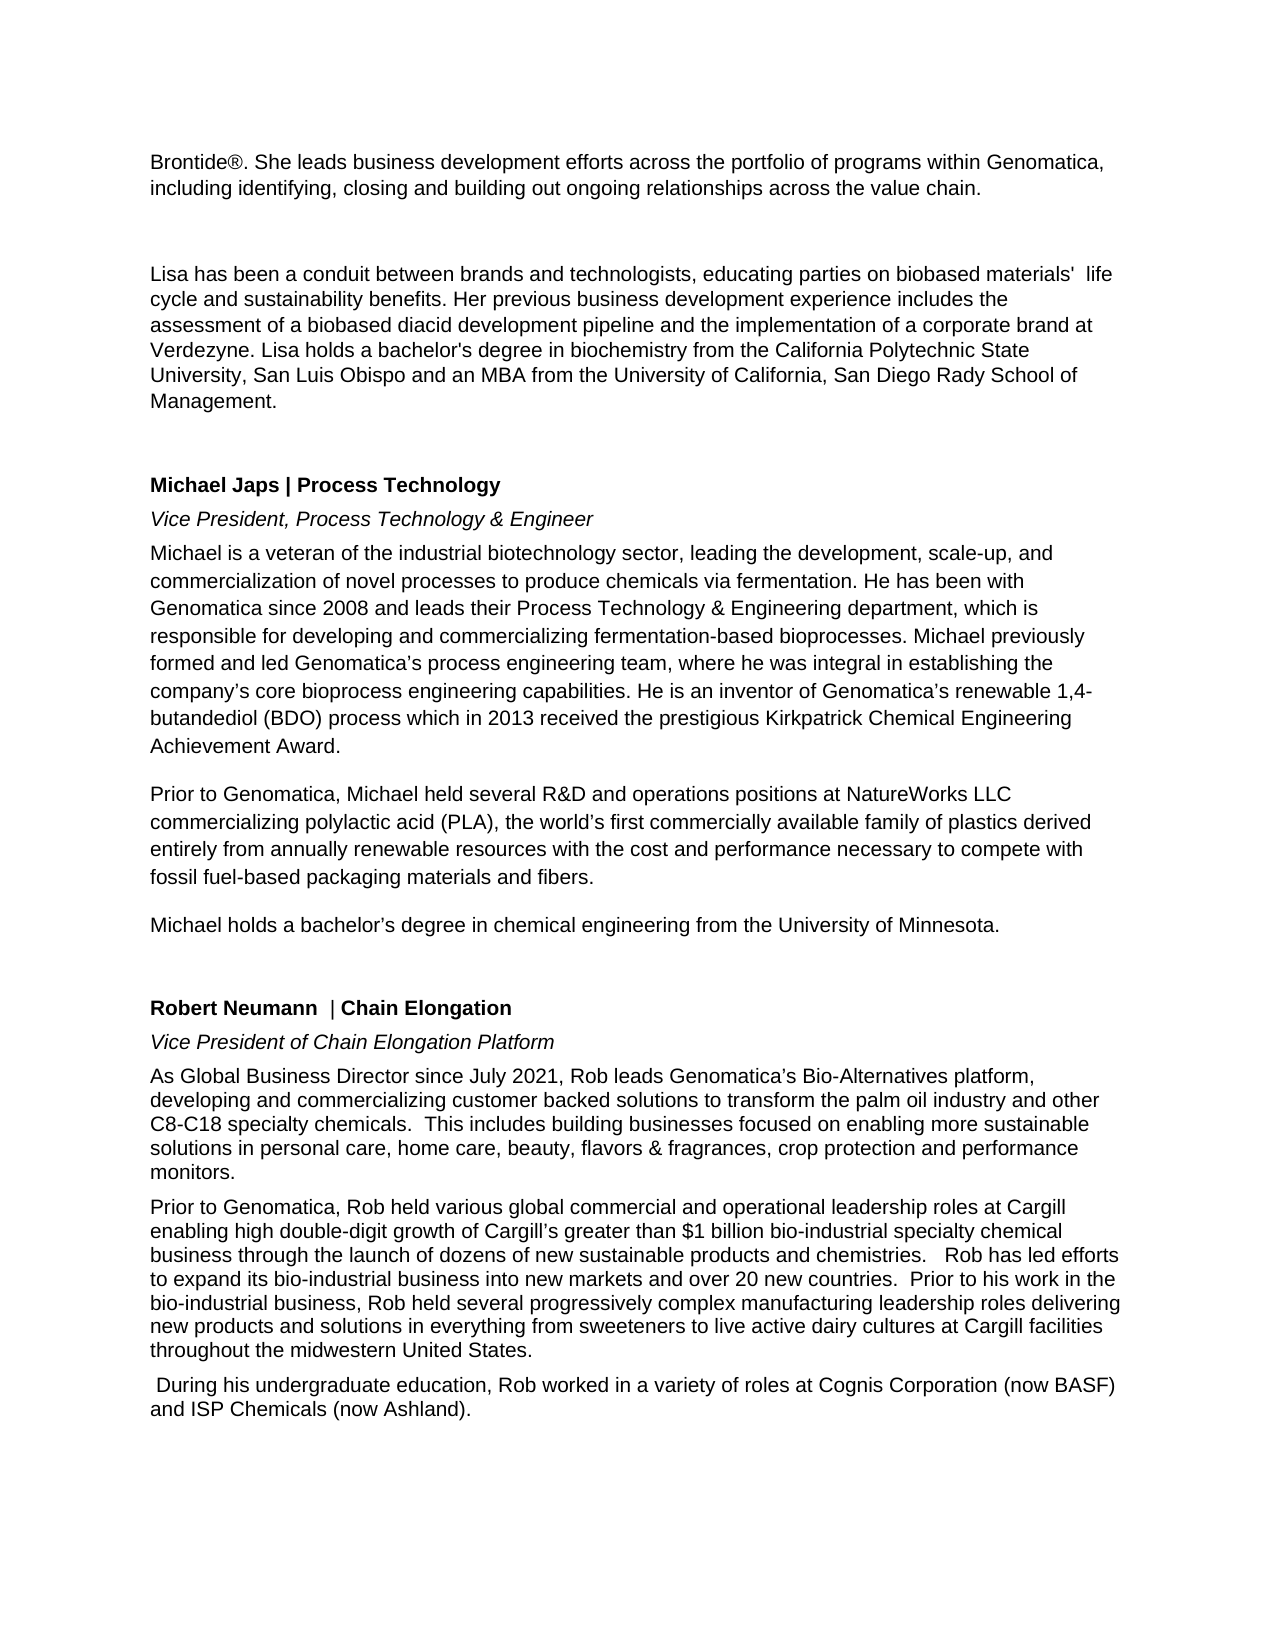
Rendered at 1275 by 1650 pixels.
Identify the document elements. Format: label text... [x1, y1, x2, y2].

text During his undergraduate education, Rob worked in a variety of roles at Cognis Corporation (now BASF) and ISP Chemicals (now Ashland). [150, 1373, 1125, 1421]
text Lisa has been a conduit between brands and technologists, educating parties on biobased materials' life cycle and sustainability benefits. Her previous business development experience includes the assessment of a biobased diacid development pipeline and the implementation of a corporate brand at Verdezyne. Lisa holds a bachelor's degree in biochemistry from the California Polytechnic State University, San Luis Obispo and an MBA from the University of California, San Diego Rady School of Management. [150, 262, 1125, 412]
text Prior to Genomatica, Rob held various global commercial and operational leadership roles at Cargill enabling high double-digit growth of Cargill’s greater than $1 billion bio-industrial specialty chemical business through the launch of dozens of new sustainable products and chemistries. Rob has led efforts to expand its bio-industrial business into new markets and over 20 new countries. Prior to his work in the bio-industrial business, Rob held several progressively complex manufacturing leadership roles delivering new products and solutions in everything from sweeteners to live active dairy cultures at Cargill facilities throughout the midwestern United States. [150, 1194, 1125, 1362]
text Michael holds a bachelor’s degree in chemical engineering from the University of Minnesota. [150, 913, 1125, 937]
text Vice President, Process Technology & Engineer [150, 507, 1125, 531]
text Michael Japs | Process Technology [150, 472, 1125, 496]
text Vice President of Chain Elongation Platform [150, 1030, 1125, 1054]
text Prior to Genomatica, Michael held several R&D and operations positions at NatureWorks LLC commercializing polylactic acid (PLA), the world’s first commercially available family of plastics derived entirely from annually renewable resources with the cost and performance necessary to compete with fossil fuel-based packaging materials and fibers. [150, 782, 1125, 888]
text Robert Neumann | Chain Elongation [150, 996, 1125, 1019]
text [150, 150, 1125, 199]
text Michael is a veteran of the industrial biotechnology sector, leading the development, scale-up, and commercialization of novel processes to produce chemicals via fermentation. He has been with Genomatica since 2008 and leads their Process Technology & Engineering department, which is responsible for developing and commercializing fermentation-based bioprocesses. Michael previously formed and led Genomatica’s process engineering team, where he was integral in establishing the company’s core bioprocess engineering capabilities. He is an inventor of Genomatica’s renewable 1,4-butandediol (BDO) process which in 2013 received the prestigious Kirkpatrick Chemical Engineering Achievement Award. [150, 541, 1125, 758]
text As Global Business Director since July 2021, Rob leads Genomatica’s Bio-Alternatives platform, developing and commercializing customer backed solutions to transform the palm oil industry and other C8-C18 specialty chemicals. This includes building businesses focused on enabling more sustainable solutions in personal care, home care, beauty, flavors & fragrances, crop protection and performance monitors. [150, 1064, 1125, 1184]
